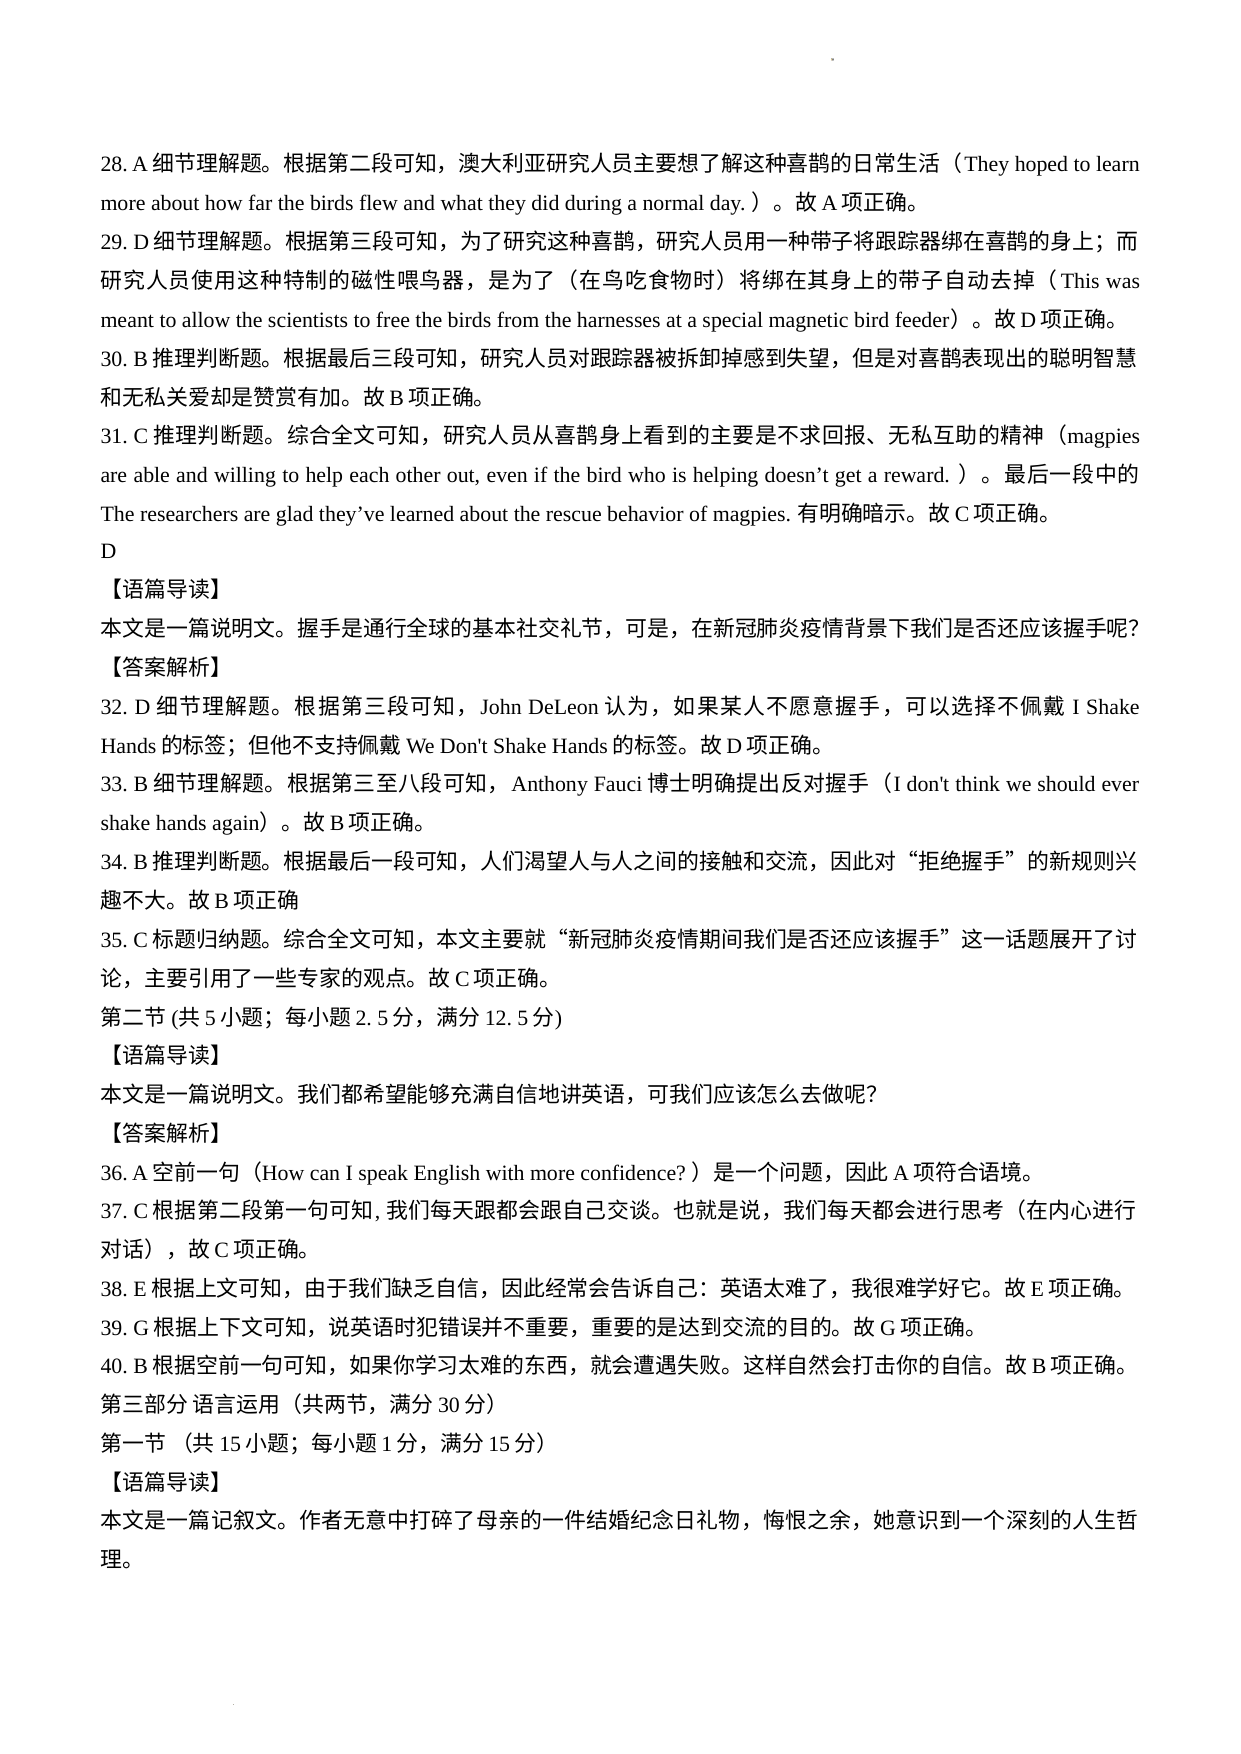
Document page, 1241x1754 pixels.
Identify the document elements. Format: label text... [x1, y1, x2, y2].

text 本文是一篇说明文。我们都希望能够充满自信地讲英语，可我们应该怎么去做呢？ [100, 1077, 1140, 1109]
text 【语篇导读】 [100, 572, 1140, 604]
text D [100, 534, 1140, 567]
text 38. E根据上文可知，由于我们缺乏自信，因此经常会告诉自己：英语太难了，我很难学好它。故E项正确。 [100, 1271, 1140, 1303]
text 36. A空前一句（How can I speak English with more confidence? ）是一个问题，因此A项符合语境。 [100, 1154, 1140, 1187]
text 40. B根据空前一句可知，如果你学习太难的东西，就会遭遇失败。这样自然会打击你的自信。故B项正确。 [100, 1348, 1140, 1381]
text 第一节 （共15小题；每小题1分，满分15分） [100, 1426, 1140, 1458]
text 31. C推理判断题。综合全文可知，研究人员从喜鹊身上看到的主要是不求回报、无私互助的精神（magpies are able and willing to help each other out, even if the bird who is helping doesn’t get a reward. ）。最后一段中的The researchers are glad they’ve learned about the rescue behavior of magpies. 有明确暗示。故C项正确。 [100, 418, 1140, 528]
text 33. B细节理解题。根据第三至八段可知，Anthony Fauci博士明确提出反对握手（I don't think we should ever shake hands again）。故B项正确。 [100, 766, 1140, 837]
text 第三部分 语言运用（共两节，满分30分） [100, 1387, 1140, 1419]
text 39. G根据上下文可知，说英语时犯错误并不重要，重要的是达到交流的目的。故G项正确。 [100, 1309, 1140, 1342]
text 本文是一篇记叙文。作者无意中打碎了母亲的一件结婚纪念日礼物，悔恨之余，她意识到一个深刻的人生哲理。 [100, 1503, 1140, 1574]
text 【语篇导读】 [100, 1038, 1140, 1070]
text 29. D细节理解题。根据第三段可知，为了研究这种喜鹊，研究人员用一种带子将跟踪器绑在喜鹊的身上；而研究人员使用这种特制的磁性喂鸟器，是为了（在鸟吃食物时）将绑在其身上的带子自动去掉（This was meant to allow the scientists to free the birds from the harnesses at a special magnetic bird feeder）。故D项正确。 [100, 223, 1140, 334]
text 【语篇导读】 [100, 1464, 1140, 1497]
text 30. B推理判断题。根据最后三段可知，研究人员对跟踪器被拆卸掉感到失望，但是对喜鹊表现出的聪明智慧和无私关爱却是赞赏有加。故B项正确。 [100, 340, 1140, 412]
text 34. B推理判断题。根据最后一段可知，人们渴望人与人之间的接触和交流，因此对“拒绝握手”的新规则兴趣不大。故B项正确 [100, 844, 1140, 915]
text 32. D细节理解题。根据第三段可知，John DeLeon认为，如果某人不愿意握手，可以选择不佩戴I Shake Hands的标签；但他不支持佩戴We Don't Shake Hands的标签。故D项正确。 [100, 688, 1140, 760]
text 【答案解析】 [100, 1115, 1140, 1148]
text 35. C标题归纳题。综合全文可知，本文主要就“新冠肺炎疫情期间我们是否还应该握手”这一话题展开了讨论，主要引用了一些专家的观点。故C项正确。 [100, 921, 1140, 993]
text 【答案解析】 [100, 649, 1140, 682]
text 本文是一篇说明文。握手是通行全球的基本社交礼节，可是，在新冠肺炎疫情背景下我们是否还应该握手呢？ [100, 611, 1140, 643]
text 28. A细节理解题。根据第二段可知，澳大利亚研究人员主要想了解这种喜鹊的日常生活（They hoped to learn more about how far the birds flew and what they did during a normal day. ）。故A项正确。 [100, 146, 1140, 217]
text 37. C根据第二段第一句可知, 我们每天跟都会跟自己交谈。也就是说，我们每天都会进行思考（在内心进行对话），故C项正确。 [100, 1193, 1140, 1264]
text 第二节 (共5小题；每小题2. 5分，满分12. 5分) [100, 999, 1140, 1032]
